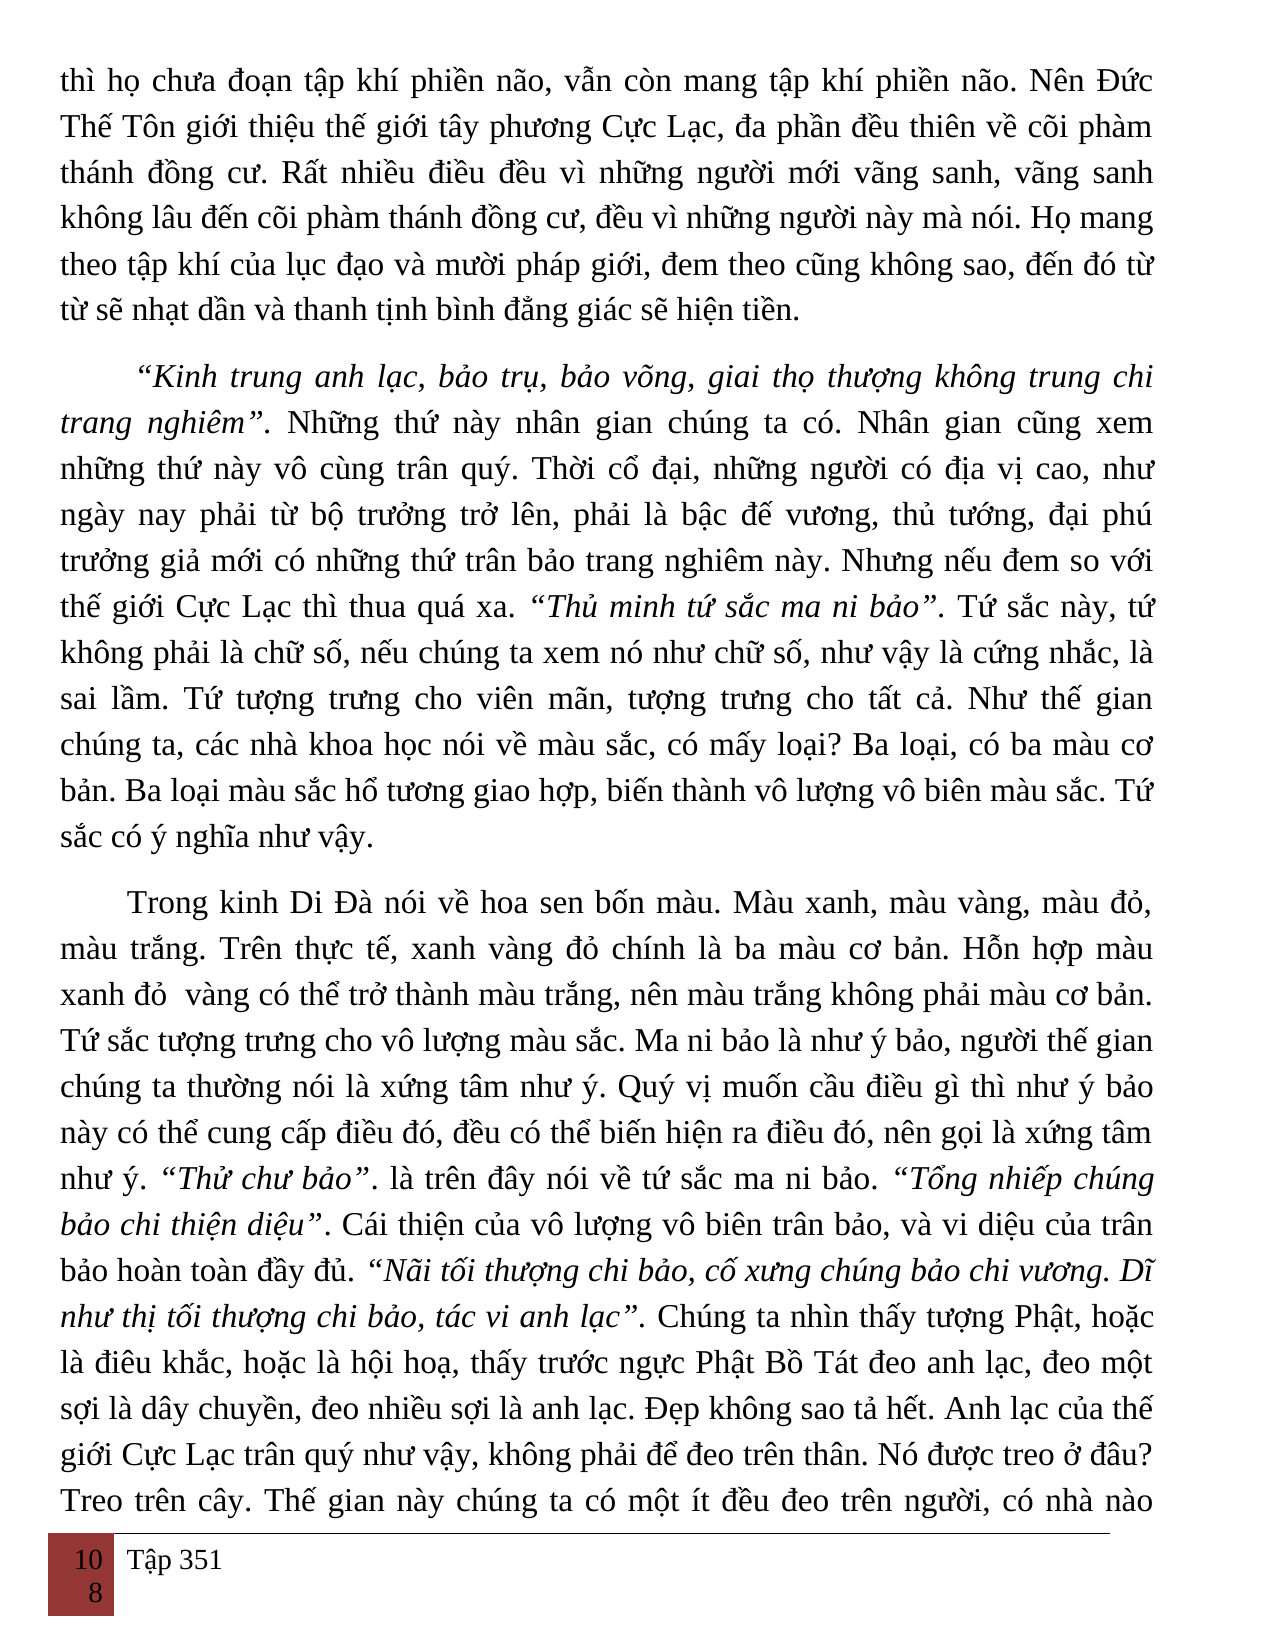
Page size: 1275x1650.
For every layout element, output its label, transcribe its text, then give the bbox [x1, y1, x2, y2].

text “Kinh trung anh lạc, bảo trụ, bảo võng, giai thọ thượng không trung chi trang nghiêm”. Những thứ này nhân gian chúng ta có. Nhân gian cũng xem những thứ này vô cùng trân quý. Thời cổ đại, những người có địa vị cao, như ngày nay phải từ bộ trưởng trở lên, phải là bậc đế vương, thủ tướng, đại phú trưởng giả mới có những thứ trân bảo trang nghiêm này. Nhưng nếu đem so với thế giới Cực Lạc thì thua quá xa. “Thủ minh tứ sắc ma ni bảo”. Tứ sắc này, tứ không phải là chữ số, nếu chúng ta xem nó như chữ số, như vậy là cứng nhắc, là sai lầm. Tứ tượng trưng cho viên mãn, tượng trưng cho tất cả. Như thế gian chúng ta, các nhà khoa học nói về màu sắc, có mấy loại? Ba loại, có ba màu cơ bản. Ba loại màu sắc hổ tương giao hợp, biến thành vô lượng vô biên màu sắc. Tứ sắc có ý nghĩa như vậy. [60, 356, 1155, 854]
